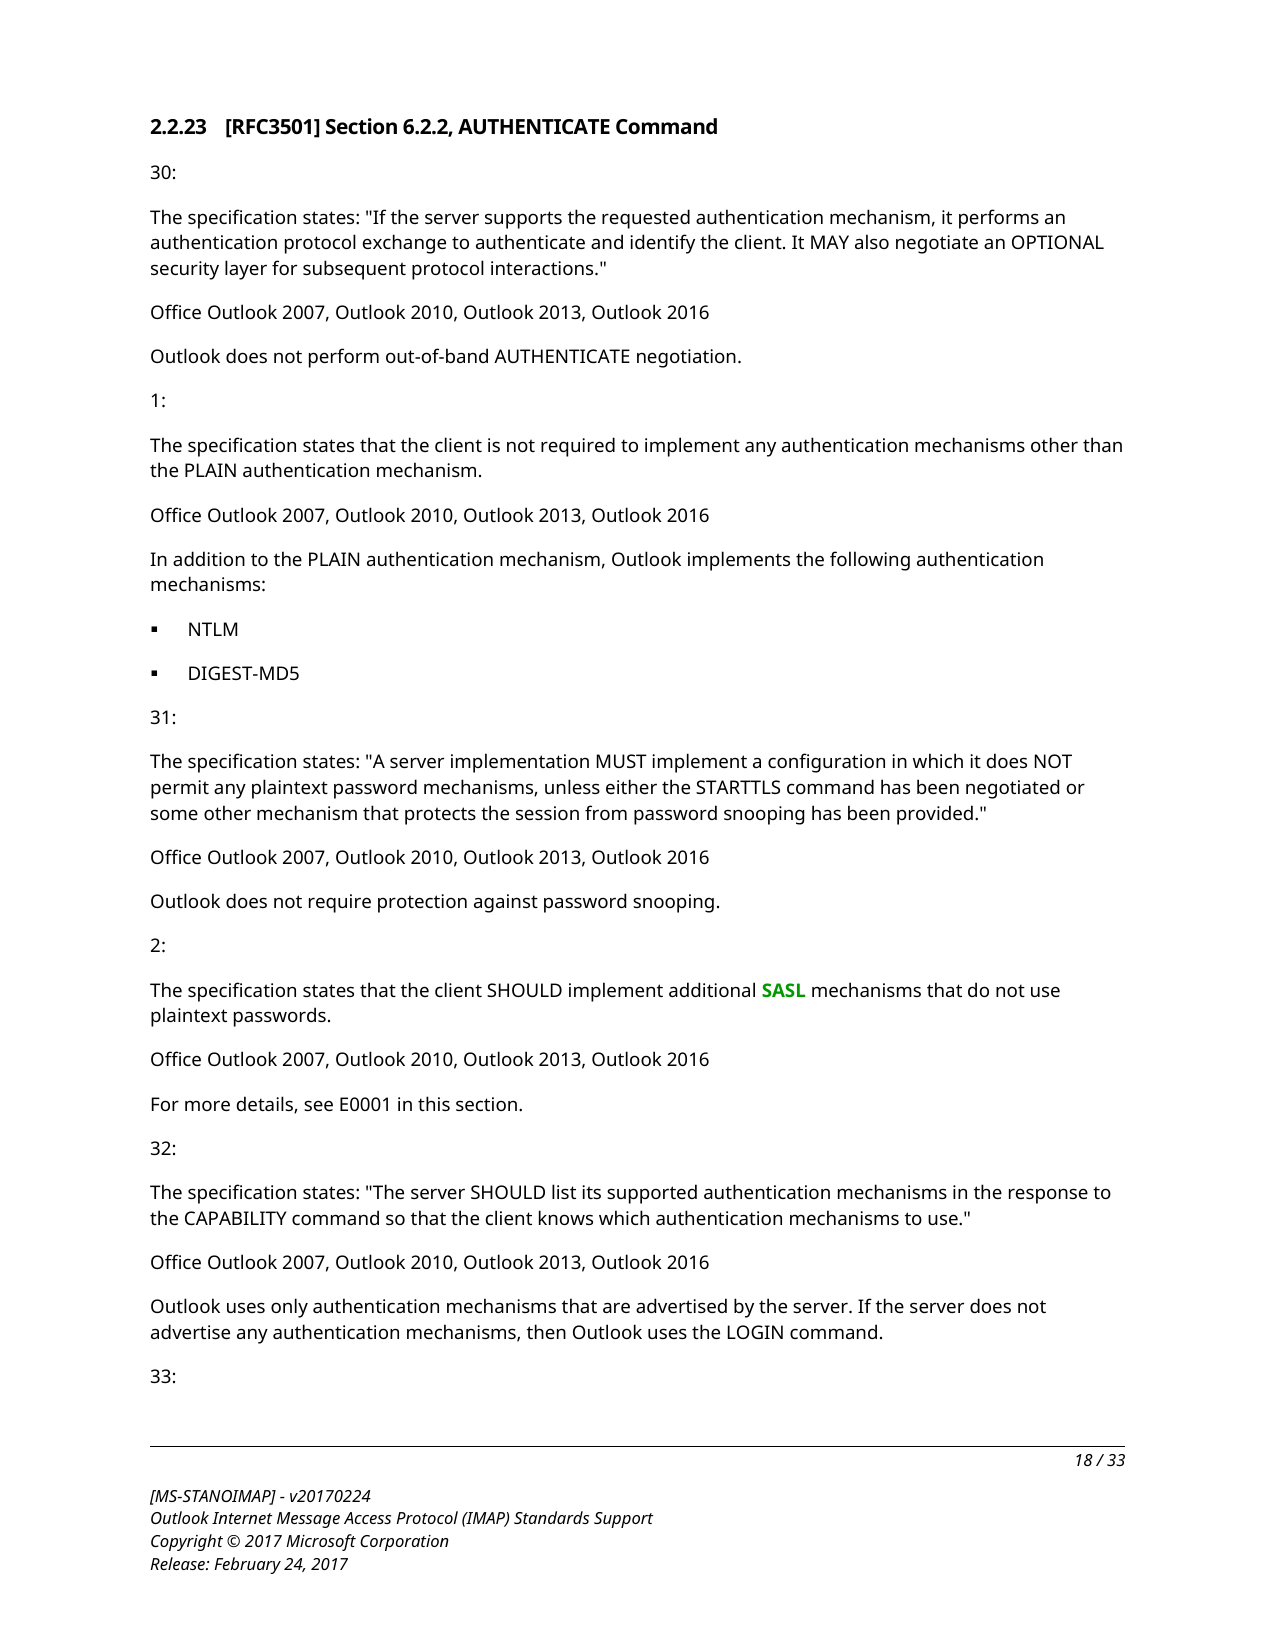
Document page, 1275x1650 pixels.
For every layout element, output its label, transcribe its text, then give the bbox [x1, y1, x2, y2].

text Outlook does not perform out-of-band AUTHENTICATE negotiation. [150, 343, 1125, 369]
text Office Outlook 2007, Outlook 2010, Outlook 2013, Outlook 2016 [150, 1249, 1125, 1275]
text For more details, see E0001 in this section. [150, 1091, 1125, 1116]
text Office Outlook 2007, Outlook 2010, Outlook 2013, Outlook 2016 [150, 299, 1125, 325]
text V0031: [150, 704, 1125, 730]
text Office Outlook 2007, Outlook 2010, Outlook 2013, Outlook 2016 [150, 1047, 1125, 1072]
text The specification states: "If the server supports the requested authentication mechanism, it performs an authentication protocol exchange to authenticate and identify the client. It MAY also negotiate an OPTIONAL security layer for subsequent protocol interactions." [150, 204, 1125, 281]
text V0032: [150, 1135, 1125, 1161]
text The specification states: "A server implementation MUST implement a configuration in which it does NOT permit any plaintext password mechanisms, unless either the STARTTLS command has been negotiated or some other mechanism that protects the session from password snooping has been provided." [150, 749, 1125, 825]
text The specification states that the client is not required to implement any authentication mechanisms other than the PLAIN authentication mechanism. [150, 432, 1125, 483]
list DIGEST-MD5 [150, 660, 1125, 686]
text The specification states that the client SHOULD implement additional SASL mechanisms that do not use plaintext passwords. [150, 977, 1125, 1028]
text Outlook does not require protection against password snooping. [150, 888, 1125, 914]
list NTLM [150, 616, 1125, 641]
subtitle [RFC3501] Section 6.2.2, AUTHENTICATE Command [150, 112, 1125, 141]
text The specification states: "The server SHOULD list its supported authentication mechanisms in the response to the CAPABILITY command so that the client knows which authentication mechanisms to use." [150, 1179, 1125, 1231]
text V0030: [150, 160, 1125, 185]
text Office Outlook 2007, Outlook 2010, Outlook 2013, Outlook 2016 [150, 502, 1125, 527]
text E0001: [150, 388, 1125, 413]
text Office Outlook 2007, Outlook 2010, Outlook 2013, Outlook 2016 [150, 844, 1125, 869]
text E0002: [150, 933, 1125, 958]
text V0033: [150, 1363, 1125, 1389]
text Outlook uses only authentication mechanisms that are advertised by the server. If the server does not advertise any authentication mechanisms, then Outlook uses the LOGIN command. [150, 1293, 1125, 1344]
text In addition to the PLAIN authentication mechanism, Outlook implements the following authentication mechanisms: [150, 546, 1125, 597]
